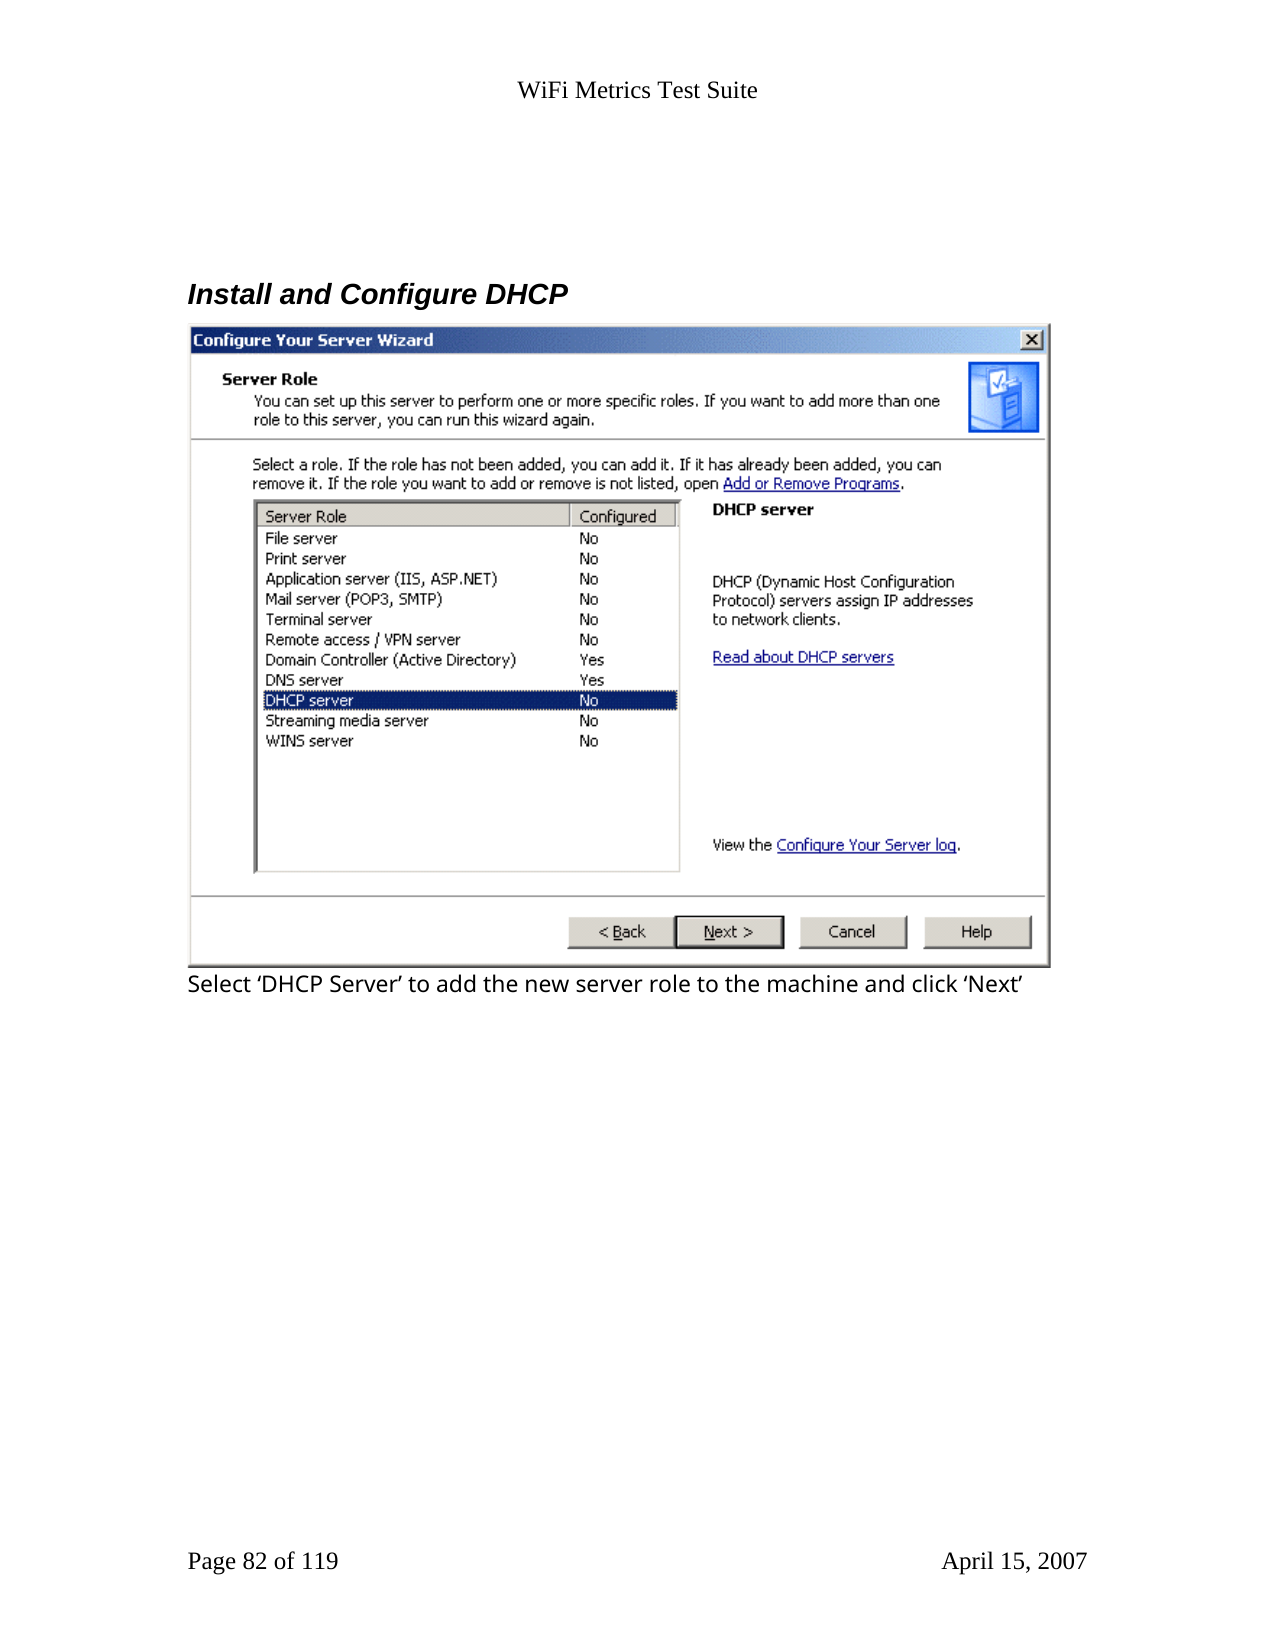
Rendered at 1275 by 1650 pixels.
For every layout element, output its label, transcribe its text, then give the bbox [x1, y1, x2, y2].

picture [187, 323, 1051, 968]
subtitle Install and Configure DHCP [187, 277, 1087, 311]
